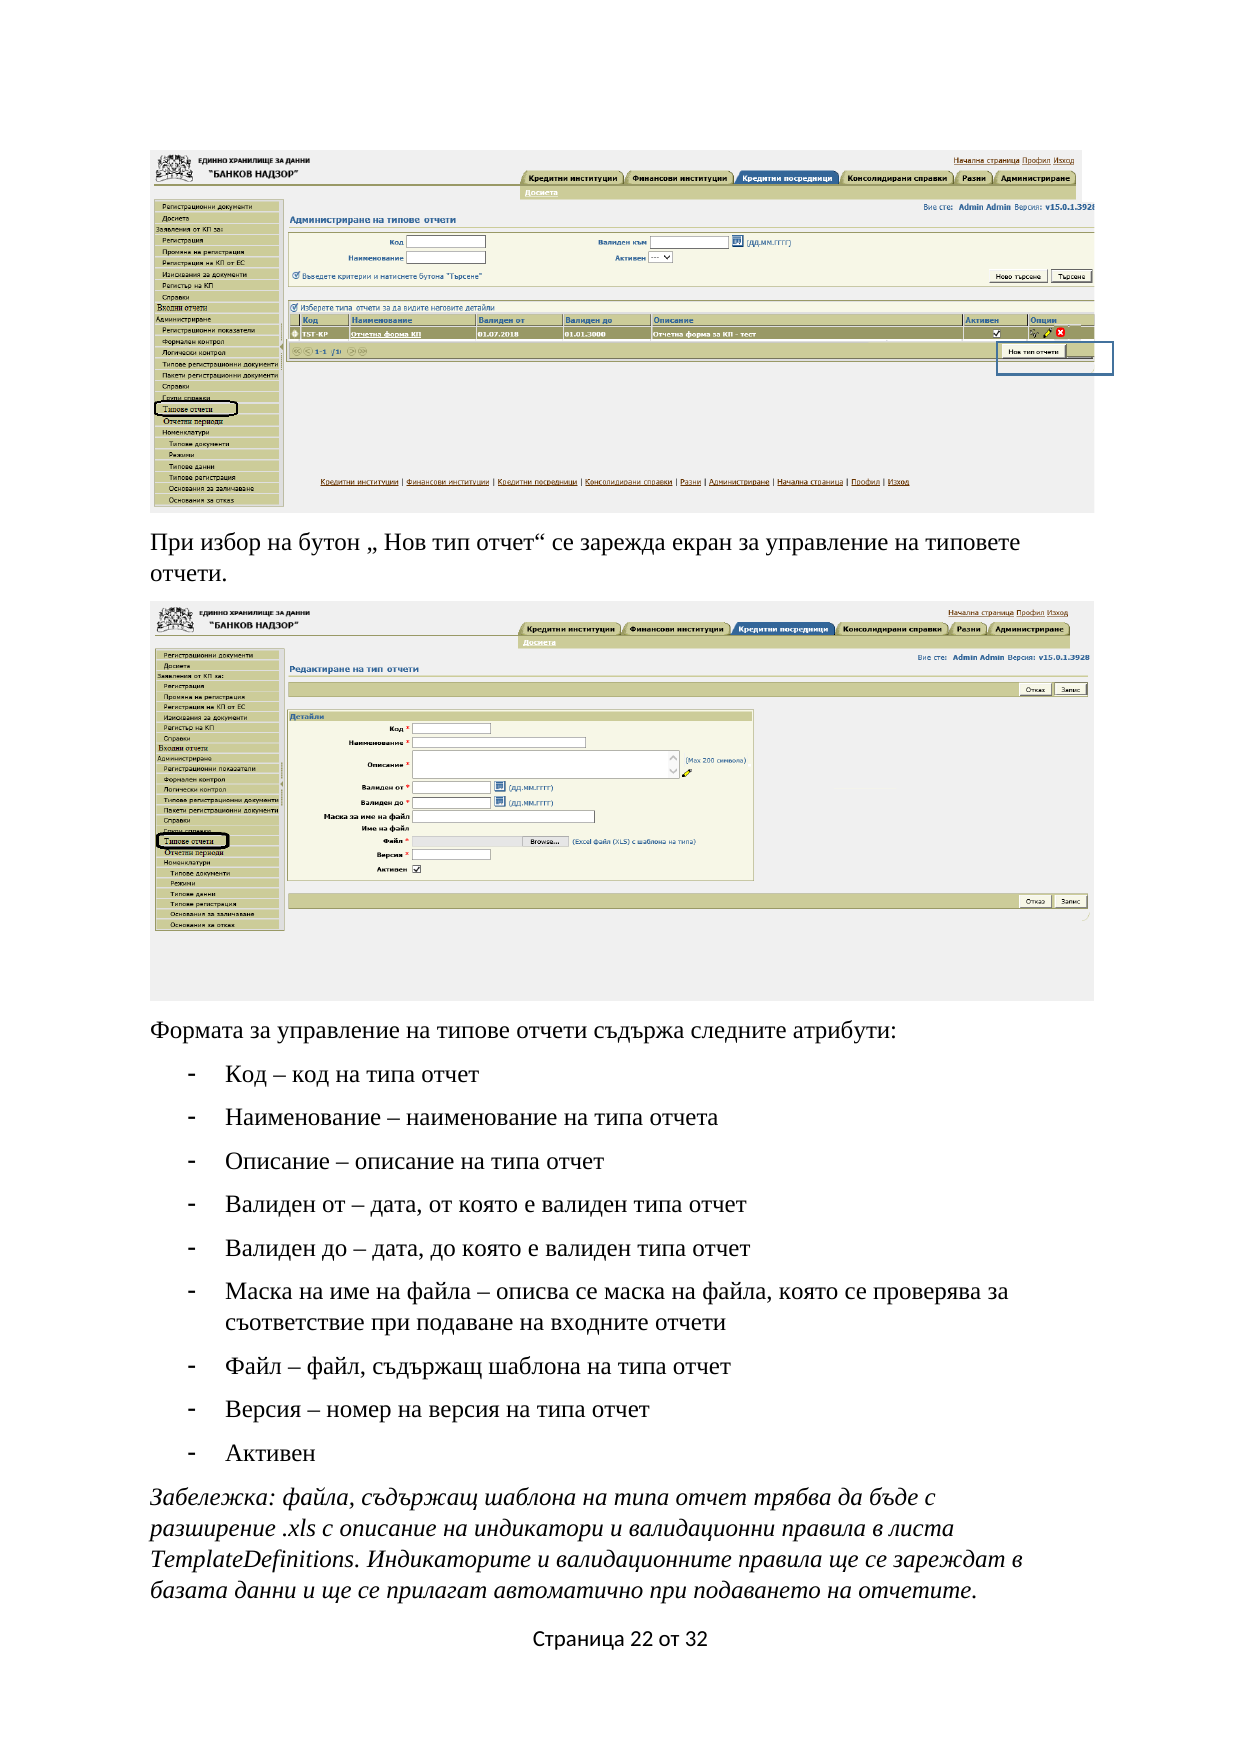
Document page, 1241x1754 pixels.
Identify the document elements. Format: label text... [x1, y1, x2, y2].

picture [150, 601, 1094, 1001]
text Забележка: файла, съдържащ шаблона на типа отчет трябва да бъде с разширение .xls с описание на индикатори и валидационни правила в листа TemplateDefinitions. Индикаторите и валидационните правила ще се зареждат в базата данни и ще се прилагат автоматично при подаването на отчетите. [150, 1482, 1090, 1603]
list Маска на име на файла – описва се маска на файла, която се проверява за съответствие при подаване на входните отчети [187, 1276, 1090, 1336]
text При избор на бутон „ Нов тип отчет“ се зарежда екран за управление на типовете отчети. [150, 527, 1090, 587]
picture [998, 343, 1095, 373]
list Код – код на типа отчет [187, 1059, 1090, 1087]
list Валиден до – дата, до която е валиден типа отчет [187, 1233, 1090, 1262]
picture [150, 150, 1095, 513]
list Валиден от – дата, от която е валиден типа отчет [187, 1189, 1090, 1218]
list Активен [187, 1438, 1090, 1467]
list Файл – файл, съдържащ шаблона на типа отчет [187, 1351, 1090, 1380]
list Описание – описание на типа отчет [187, 1146, 1090, 1174]
list Версия – номер на версия на типа отчет [187, 1394, 1090, 1423]
list Наименование – наименование на типа отчета [187, 1102, 1090, 1131]
text Формата за управление на типове отчети съдържа следните атрибути: [150, 1015, 1090, 1044]
